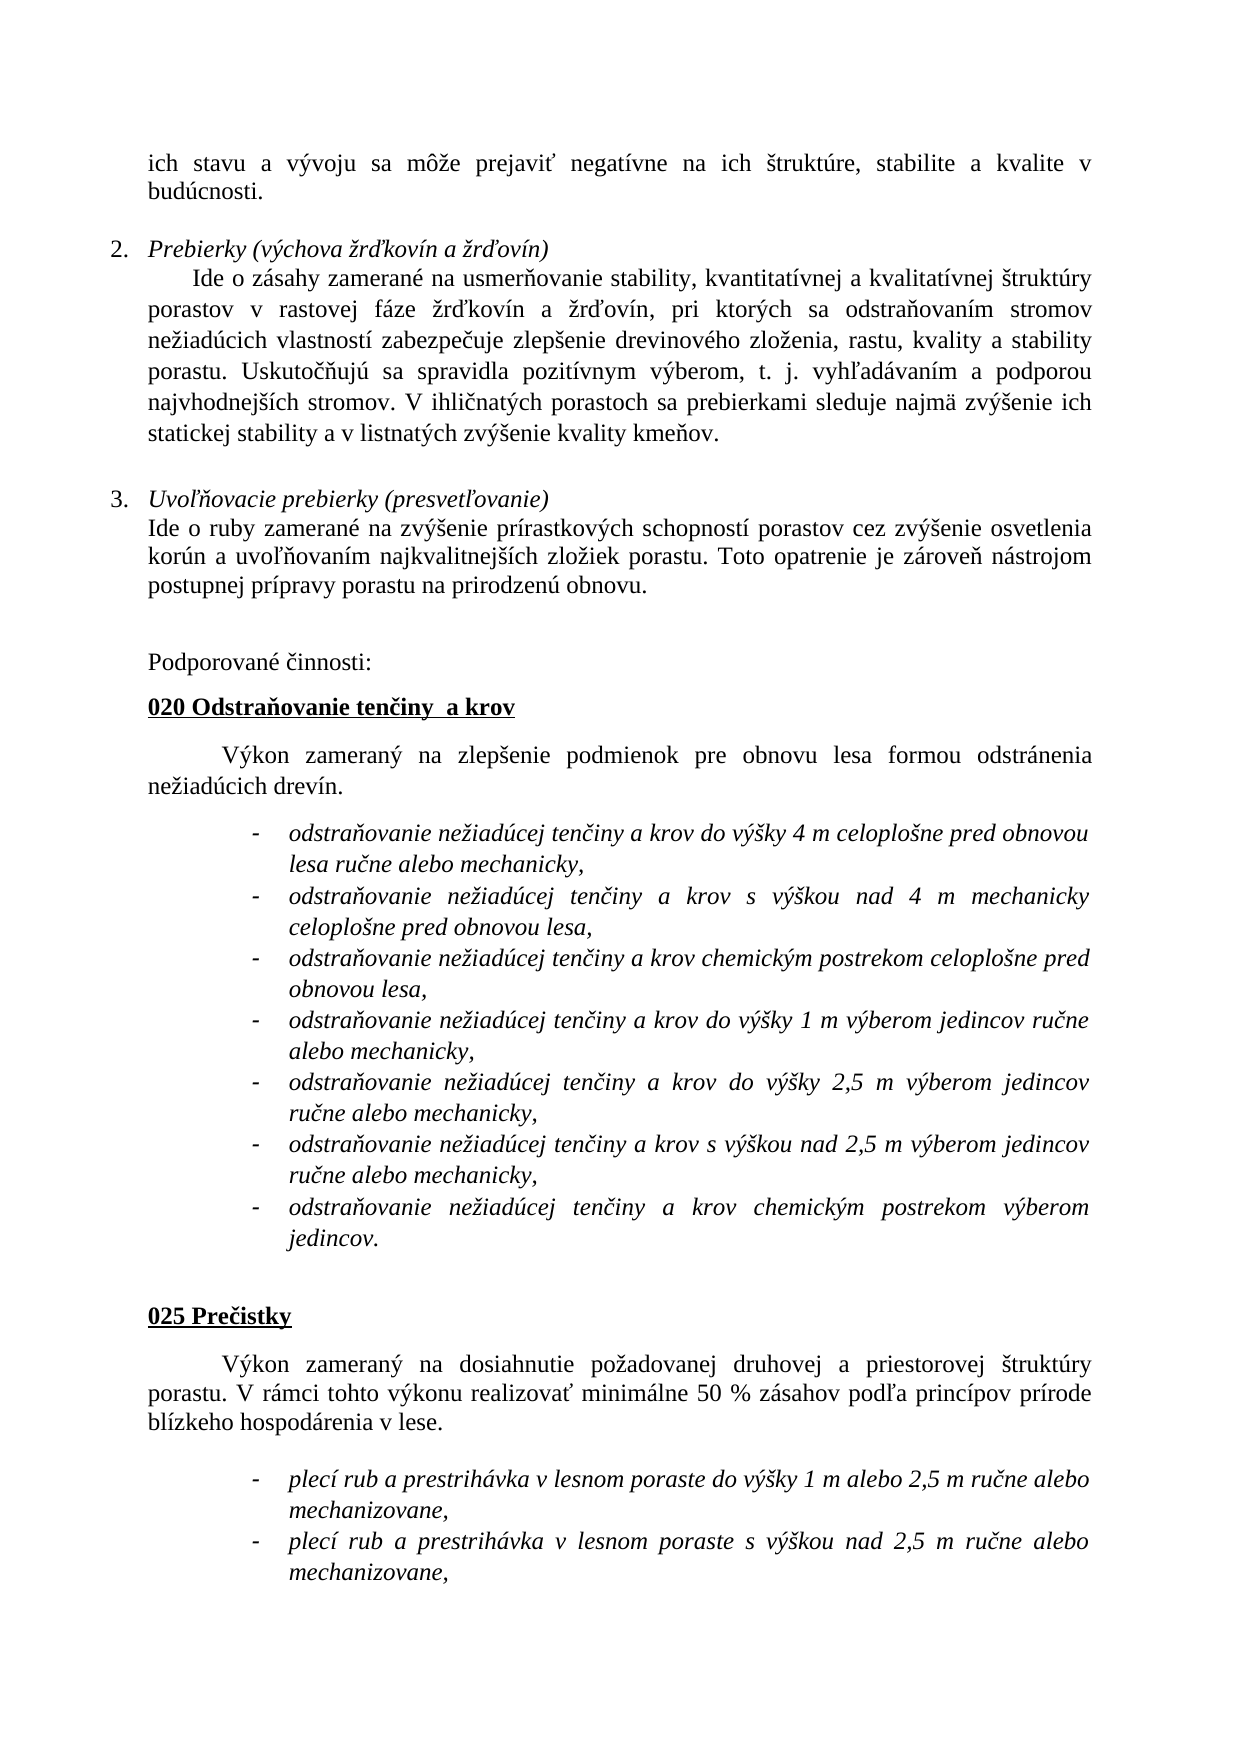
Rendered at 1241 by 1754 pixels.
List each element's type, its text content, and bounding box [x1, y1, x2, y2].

list plecí rub a prestrihávka v lesnom poraste do výšky 1 m alebo 2,5 m ručne alebo mechanizovane, [251, 1464, 1093, 1524]
list odstraňovanie nežiadúcej tenčiny a krov do výšky 2,5 m výberom jedincov ručne alebo mechanicky, [251, 1067, 1093, 1127]
list odstraňovanie nežiadúcej tenčiny a krov chemickým postrekom celoplošne pred obnovou lesa, [251, 943, 1093, 1003]
list odstraňovanie nežiadúcej tenčiny a krov chemickým postrekom výberom jedincov. [251, 1192, 1093, 1251]
text Ide o zásahy zamerané na usmerňovanie stability, kvantitatívnej a kvalitatívnej štruktúry porastov v rastovej fáze žrďkovín a žrďovín, pri ktorých sa odstraňovaním stromov nežiadúcich vlastností zabezpečuje zlepšenie drevinového zloženia, rastu, kvality a stability porastu. Uskutočňujú sa spravidla pozitívnym výberom, t. j. vyhľadávaním a podporou najvhodnejších stromov. V ihličnatých porastoch sa prebierkami sleduje najmä zvýšenie ich statickej stability a v listnatých zvýšenie kvality kmeňov. [148, 263, 1093, 447]
text Výkon zameraný na dosiahnutie požadovanej druhovej a priestorovej štruktúry porastu. V rámci tohto výkonu realizovať minimálne 50 % zásahov podľa princípov prírode blízkeho hospodárenia v lese. [148, 1349, 1093, 1435]
text 020 Odstraňovanie tenčiny a krov [148, 692, 1093, 721]
list odstraňovanie nežiadúcej tenčiny a krov s výškou nad 2,5 m výberom jedincov ručne alebo mechanicky, [251, 1129, 1093, 1189]
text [148, 148, 1093, 205]
list odstraňovanie nežiadúcej tenčiny a krov s výškou nad 4 m mechanicky celoplošne pred obnovou lesa, [251, 881, 1093, 941]
text Podporované činnosti: [148, 647, 1093, 675]
text Ide o ruby zamerané na zvýšenie prírastkových schopností porastov cez zvýšenie osvetlenia korún a uvoľňovaním najkvalitnejších zložiek porastu. Toto opatrenie je zároveň nástrojom postupnej prípravy porastu na prirodzenú obnovu. [148, 513, 1093, 599]
list Prebierky (výchova žrďkovín a žrďovín) [110, 234, 1093, 263]
list odstraňovanie nežiadúcej tenčiny a krov do výšky 1 m výberom jedincov ručne alebo mechanicky, [251, 1005, 1093, 1065]
list Uvoľňovacie prebierky (presvetľovanie) [110, 484, 1093, 513]
text Výkon zameraný na zlepšenie podmienok pre obnovu lesa formou odstránenia nežiadúcich drevín. [148, 740, 1093, 799]
list odstraňovanie nežiadúcej tenčiny a krov do výšky 4 m celoplošne pred obnovou lesa ručne alebo mechanicky, [251, 818, 1093, 878]
text 025 Prečistky [148, 1301, 1093, 1330]
list plecí rub a prestrihávka v lesnom poraste s výškou nad 2,5 m ručne alebo mechanizovane, [251, 1526, 1093, 1586]
